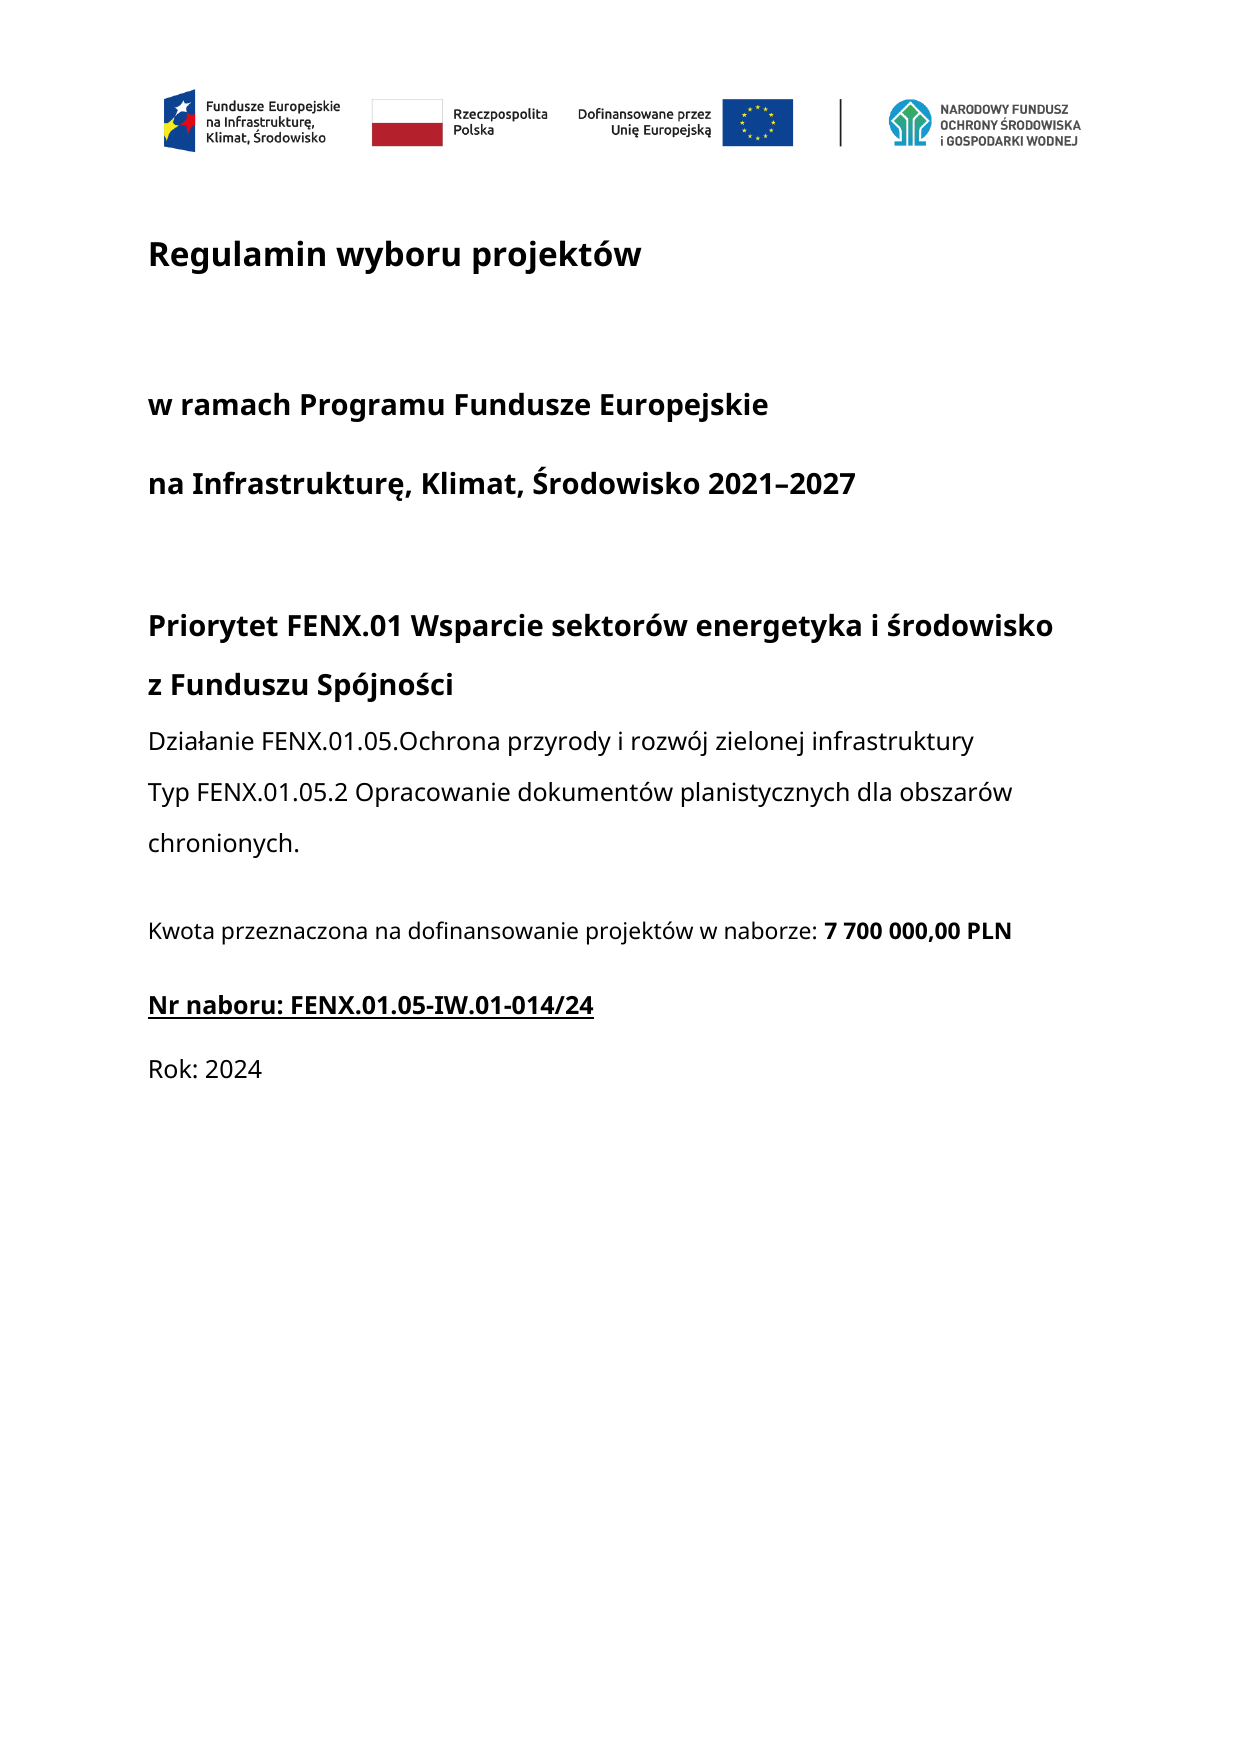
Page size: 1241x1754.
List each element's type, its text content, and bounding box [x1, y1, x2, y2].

text Typ FENX.01.05.2 Opracowanie dokumentów planistycznych dla obszarów chronionych. [148, 775, 1092, 860]
text Nr naboru: FENX.01.05-IW.01-014/24 [148, 988, 1092, 1022]
text w ramach Programu Fundusze Europejskie na Infrastrukturę, Klimat, Środowisko 2021–2027 [148, 384, 1092, 503]
text Kwota przeznaczona na dofinansowanie projektów w naborze: 7 700 000,00 PLN [148, 914, 1092, 946]
text Priorytet FENX.01 Wsparcie sektorów energetyka i środowisko z Funduszu Spójności [148, 605, 1092, 704]
text Działanie FENX.01.05.Ochrona przyrody i rozwój zielonej infrastruktury [148, 724, 1092, 758]
picture [147, 73, 1093, 168]
text Rok: 2024 [148, 1052, 1092, 1086]
text Regulamin wyboru projektów [148, 230, 1092, 276]
